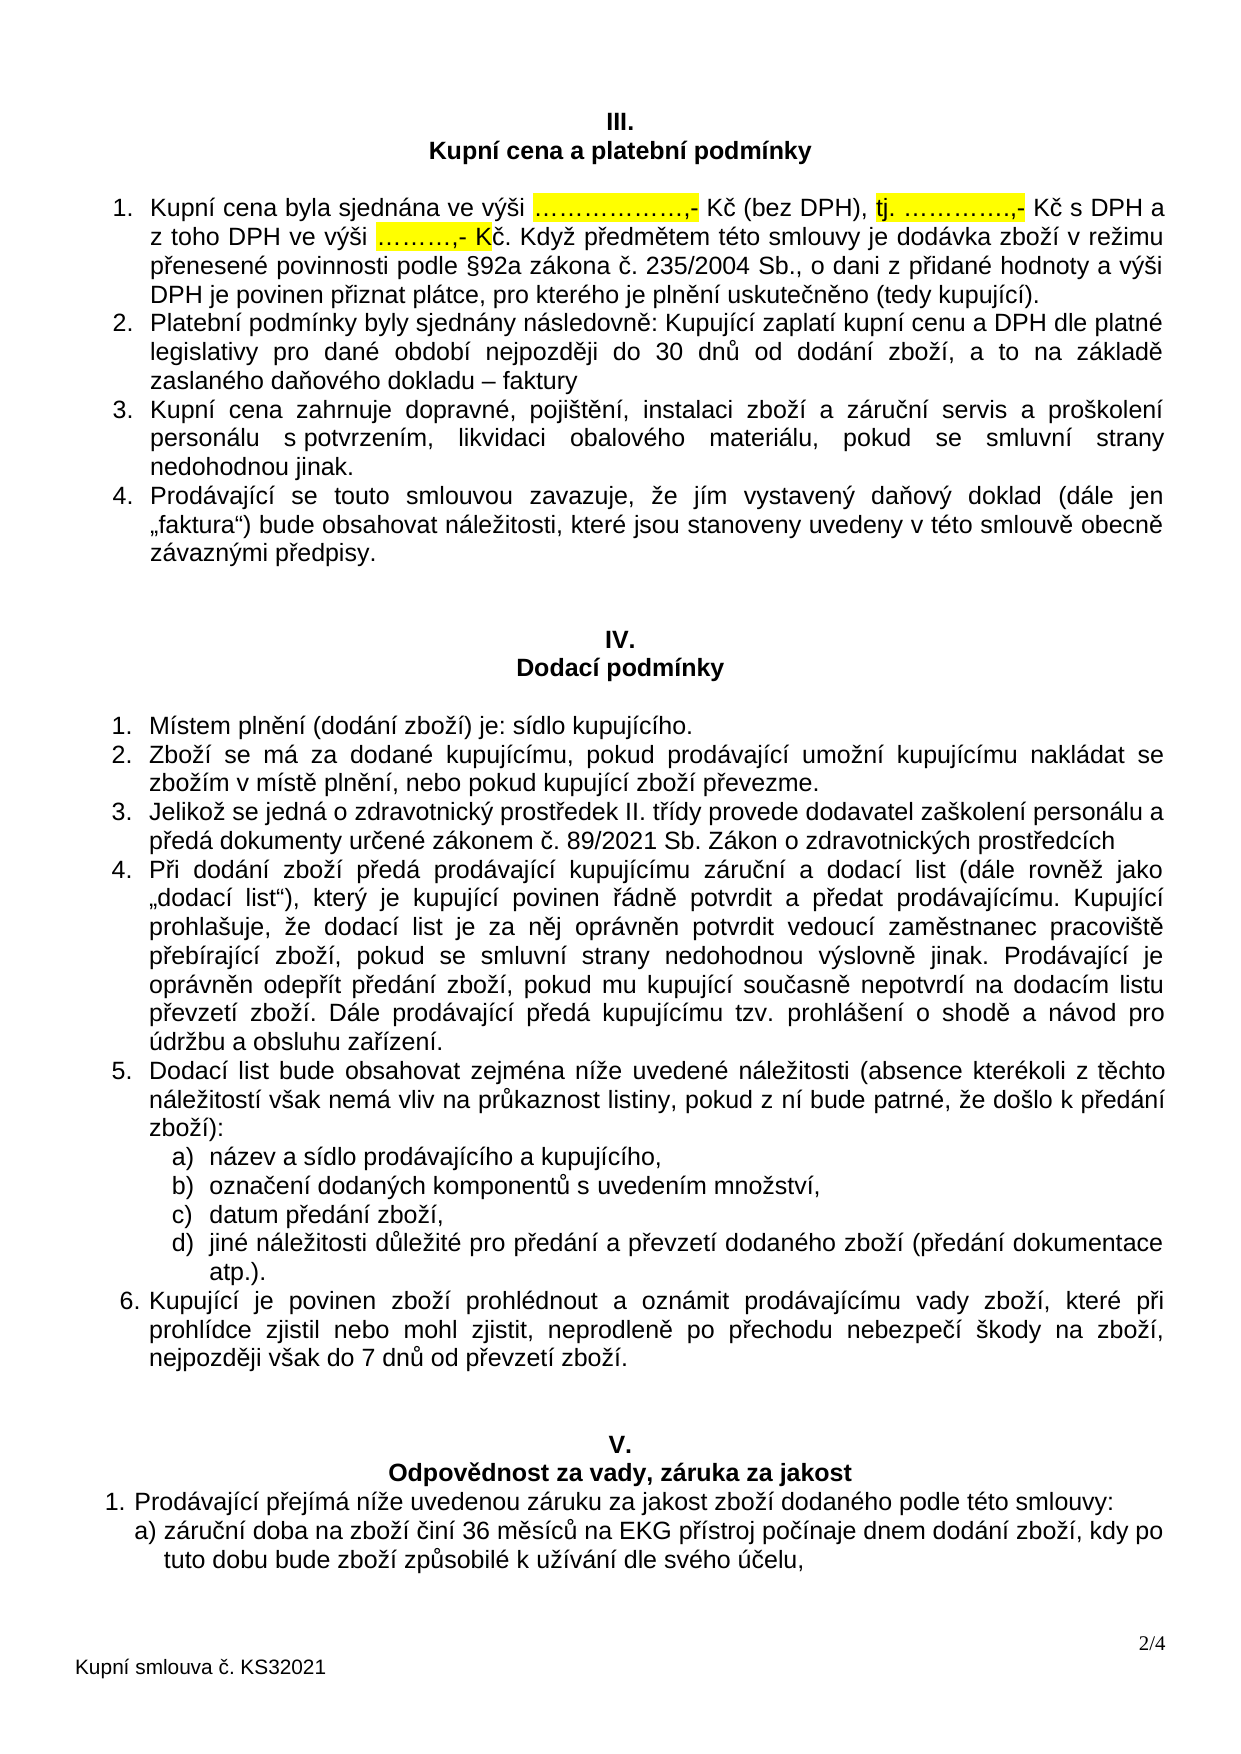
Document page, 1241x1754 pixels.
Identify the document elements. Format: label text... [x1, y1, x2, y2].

list Prodávající se touto smlouvou zavazuje, že jím vystavený daňový doklad (dále jen „faktura“) bude obsahovat náležitosti, které jsou stanoveny uvedeny v této smlouvě obecně závaznými předpisy. [112, 481, 1165, 567]
subtitle Dodací podmínky [75, 653, 1165, 682]
text V. [75, 1429, 1165, 1458]
list datum předání zboží, [172, 1199, 1165, 1228]
subtitle IV. [75, 624, 1165, 653]
list Jelikož se jedná o zdravotnický prostředek II. třídy provede dodavatel zaškolení personálu a předá dokumenty určené zákonem č. 89/2021 Sb. Zákon o zdravotnických prostředcích [111, 797, 1165, 854]
text Kupní cena a platební podmínky [75, 136, 1165, 164]
list název a sídlo prodávajícího a kupujícího, [172, 1142, 1165, 1171]
list Kupující je povinen zboží prohlédnout a oznámit prodávajícímu vady zboží, které při prohlídce zjistil nebo mohl zjistit, neprodleně po přechodu nebezpečí škody na zboží, nejpozději však do 7 dnů od převzetí zboží. [119, 1286, 1165, 1372]
list Kupní cena zahrnuje dopravné, pojištění, instalaci zboží a záruční servis a proškolení personálu s potvrzením, likvidaci obalového materiálu, pokud se smluvní strany nedohodnou jinak. [112, 394, 1165, 481]
list Kupní cena byla sjednána ve výši ………………,- Kč (bez DPH), tj. ………….,- Kč s DPH a z toho DPH ve výši ………,- Kč. Když předmětem této smlouvy je dodávka zboží v režimu přenesené povinnosti podle §92a zákona č. 235/2004 Sb., o dani z přidané hodnoty a výši DPH je povinen přiznat plátce, pro kterého je plnění uskutečněno (tedy kupující). [112, 193, 1165, 308]
list Prodávající přejímá níže uvedenou záruku za jakost zboží dodaného podle této smlouvy: [104, 1487, 1165, 1516]
list Místem plnění (dodání zboží) je: sídlo kupujícího. [111, 711, 1165, 739]
list záruční doba na zboží činí 36 měsíců na EKG přístroj počínaje dnem dodání zboží, kdy po tuto dobu bude zboží způsobilé k užívání dle svého účelu, [134, 1516, 1165, 1573]
text III. [75, 107, 1165, 136]
list Zboží se má za dodané kupujícímu, pokud prodávající umožní kupujícímu nakládat se zbožím v místě plnění, nebo pokud kupující zboží převezme. [111, 739, 1165, 797]
list Při dodání zboží předá prodávající kupujícímu záruční a dodací list (dále rovněž jako „dodací list“), který je kupující povinen řádně potvrdit a předat prodávajícímu. Kupující prohlašuje, že dodací list je za něj oprávněn potvrdit vedoucí zaměstnanec pracoviště přebírající zboží, pokud se smluvní strany nedohodnou výslovně jinak. Prodávající je oprávněn odepřít předání zboží, pokud mu kupující současně nepotvrdí na dodacím listu převzetí zboží. Dále prodávající předá kupujícímu tzv. prohlášení o shodě a návod pro údržbu a obsluhu zařízení. [111, 854, 1165, 1056]
list Dodací list bude obsahovat zejména níže uvedené náležitosti (absence kterékoli z těchto náležitostí však nemá vliv na průkaznost listiny, pokud z ní bude patrné, že došlo k předání zboží): [111, 1056, 1165, 1142]
list jiné náležitosti důležité pro předání a převzetí dodaného zboží (předání dokumentace atp.). [172, 1228, 1165, 1286]
text Odpovědnost za vady, záruka za jakost [75, 1458, 1165, 1487]
list Platební podmínky byly sjednány následovně: Kupující zaplatí kupní cenu a DPH dle platné legislativy pro dané období nejpozději do 30 dnů od dodání zboží, a to na základě zaslaného daňového dokladu – faktury [112, 308, 1165, 394]
list označení dodaných komponentů s uvedením množství, [172, 1171, 1165, 1199]
